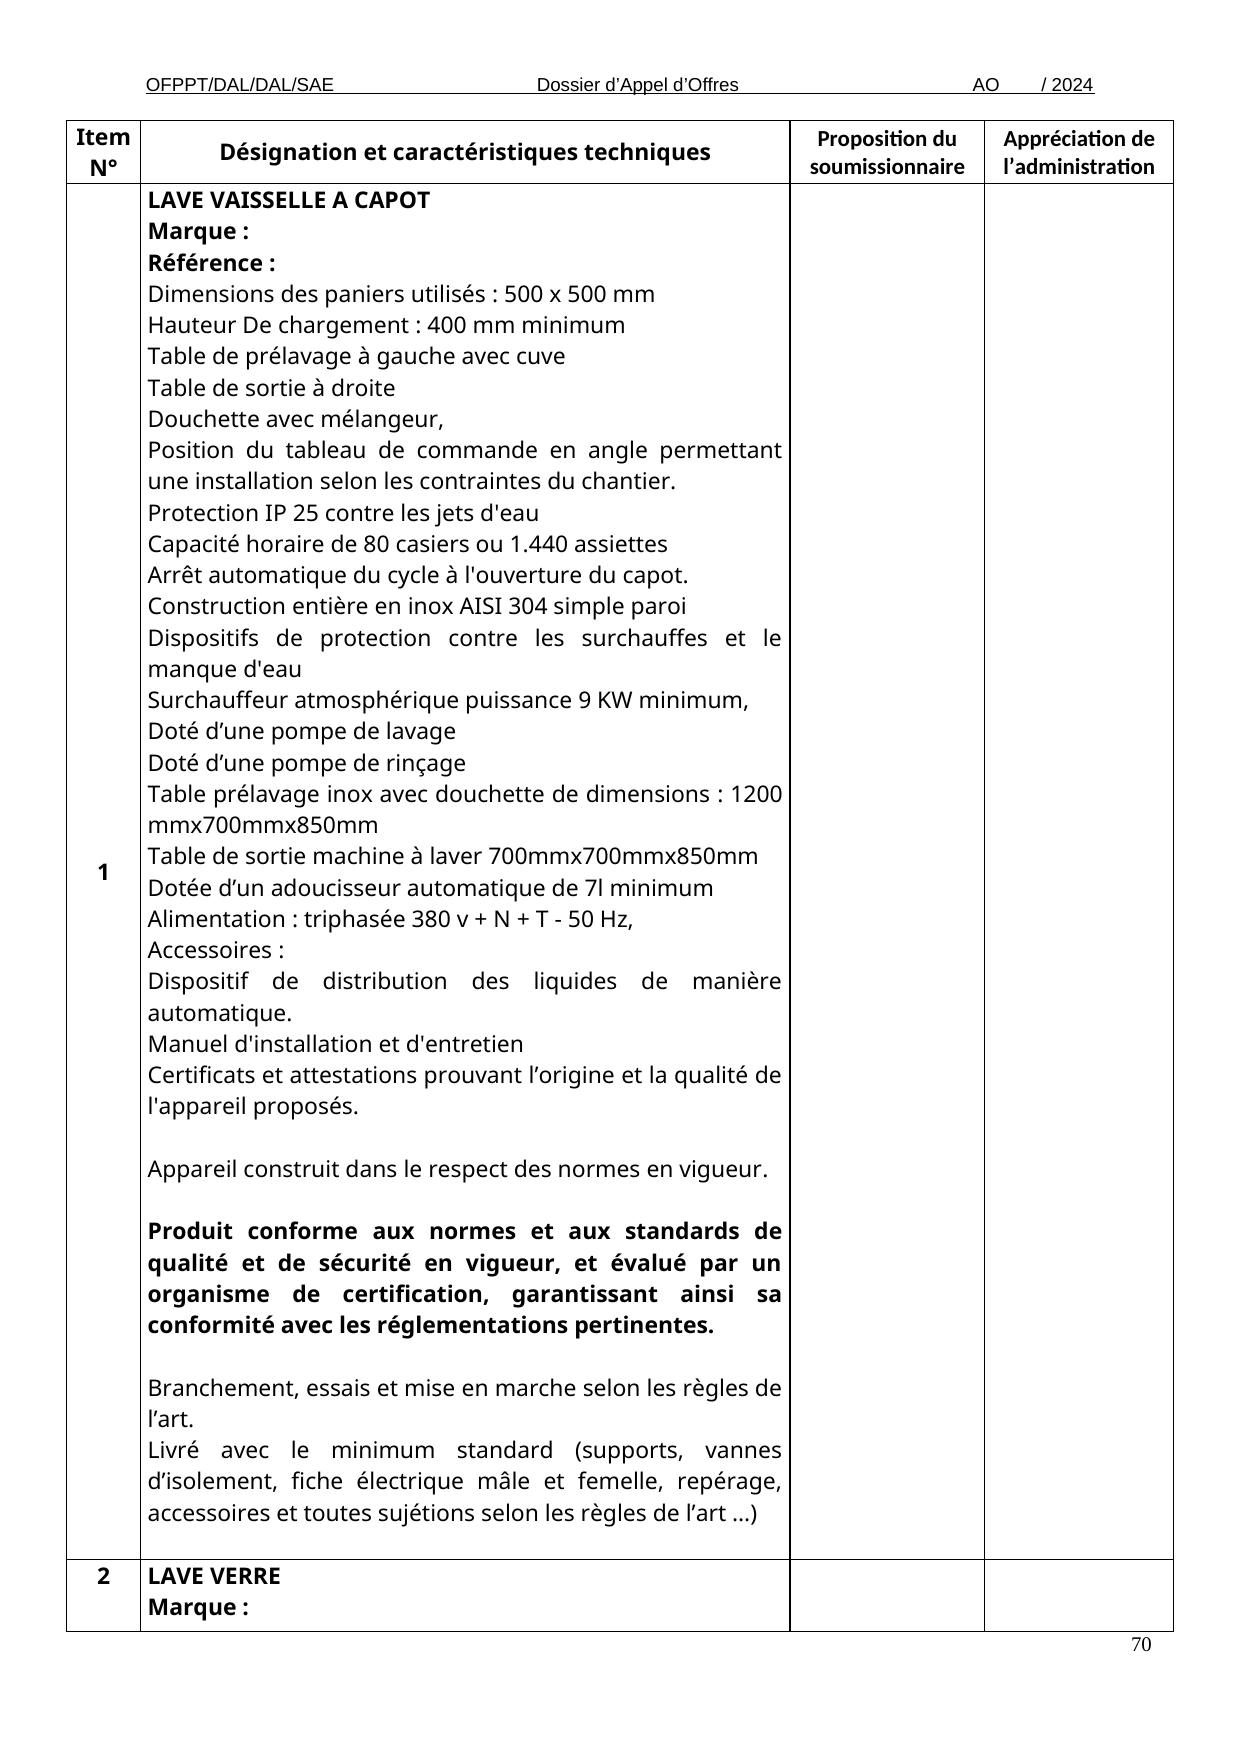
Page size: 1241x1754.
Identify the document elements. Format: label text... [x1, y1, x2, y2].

table_cell [985, 1560, 1173, 1631]
table_cell [791, 184, 984, 1559]
table_header Appréciation de l’administration [985, 121, 1173, 183]
table_cell LAVE VAISSELLE A CAPOT Marque : Référence : Dimensions des paniers utilisés : 500 x 500 mm Hauteur De chargement : 400 mm minimum Table de prélavage à gauche avec cuve Table de sortie à droite Douchette avec mélangeur, Position du tableau de commande en angle permettant une installation selon les contraintes du chantier. Protection IP 25 contre les jets d'eau Capacité horaire de 80 casiers ou 1.440 assiettes Arrêt automatique du cycle à l'ouverture du capot. Construction entière en inox AISI 304 simple paroi Dispositifs de protection contre les surchauffes et le manque d'eau Surchauffeur atmosphérique puissance 9 KW minimum, Doté d’une pompe de lavage Doté d’une pompe de rinçage Table prélavage inox avec douchette de dimensions : 1200 mmx700mmx850mm Table de sortie machine à laver 700mmx700mmx850mm Dotée d’un adoucisseur automatique de 7l minimum Alimentation : triphasée 380 v + N + T - 50 Hz, Accessoires : Dispositif de distribution des liquides de manière automatique. Manuel d'installation et d'entretien Certificats et attestations prouvant l’origine et la qualité de l'appareil proposés. Appareil construit dans le respect des normes en vigueur. Produit conforme aux normes et aux standards de qualité et de sécurité en vigueur, et évalué par un organisme de certification, garantissant ainsi sa conformité avec les réglementations pertinentes. Branchement, essais et mise en marche selon les règles de l’art. Livré avec le minimum standard (supports, vannes d’isolement, fiche électrique mâle et femelle, repérage, accessoires et toutes sujétions selon les règles de l’art …) [141, 184, 789, 1559]
table_cell [791, 1560, 984, 1631]
table_header Désignation et caractéristiques techniques [141, 121, 789, 183]
table_header Item N° [67, 121, 140, 183]
table_cell 2 [67, 1560, 140, 1631]
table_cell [141, 1560, 789, 1631]
table_cell 1 [67, 184, 140, 1559]
table_cell [985, 184, 1173, 1559]
table_header Proposition du soumissionnaire [791, 121, 984, 183]
